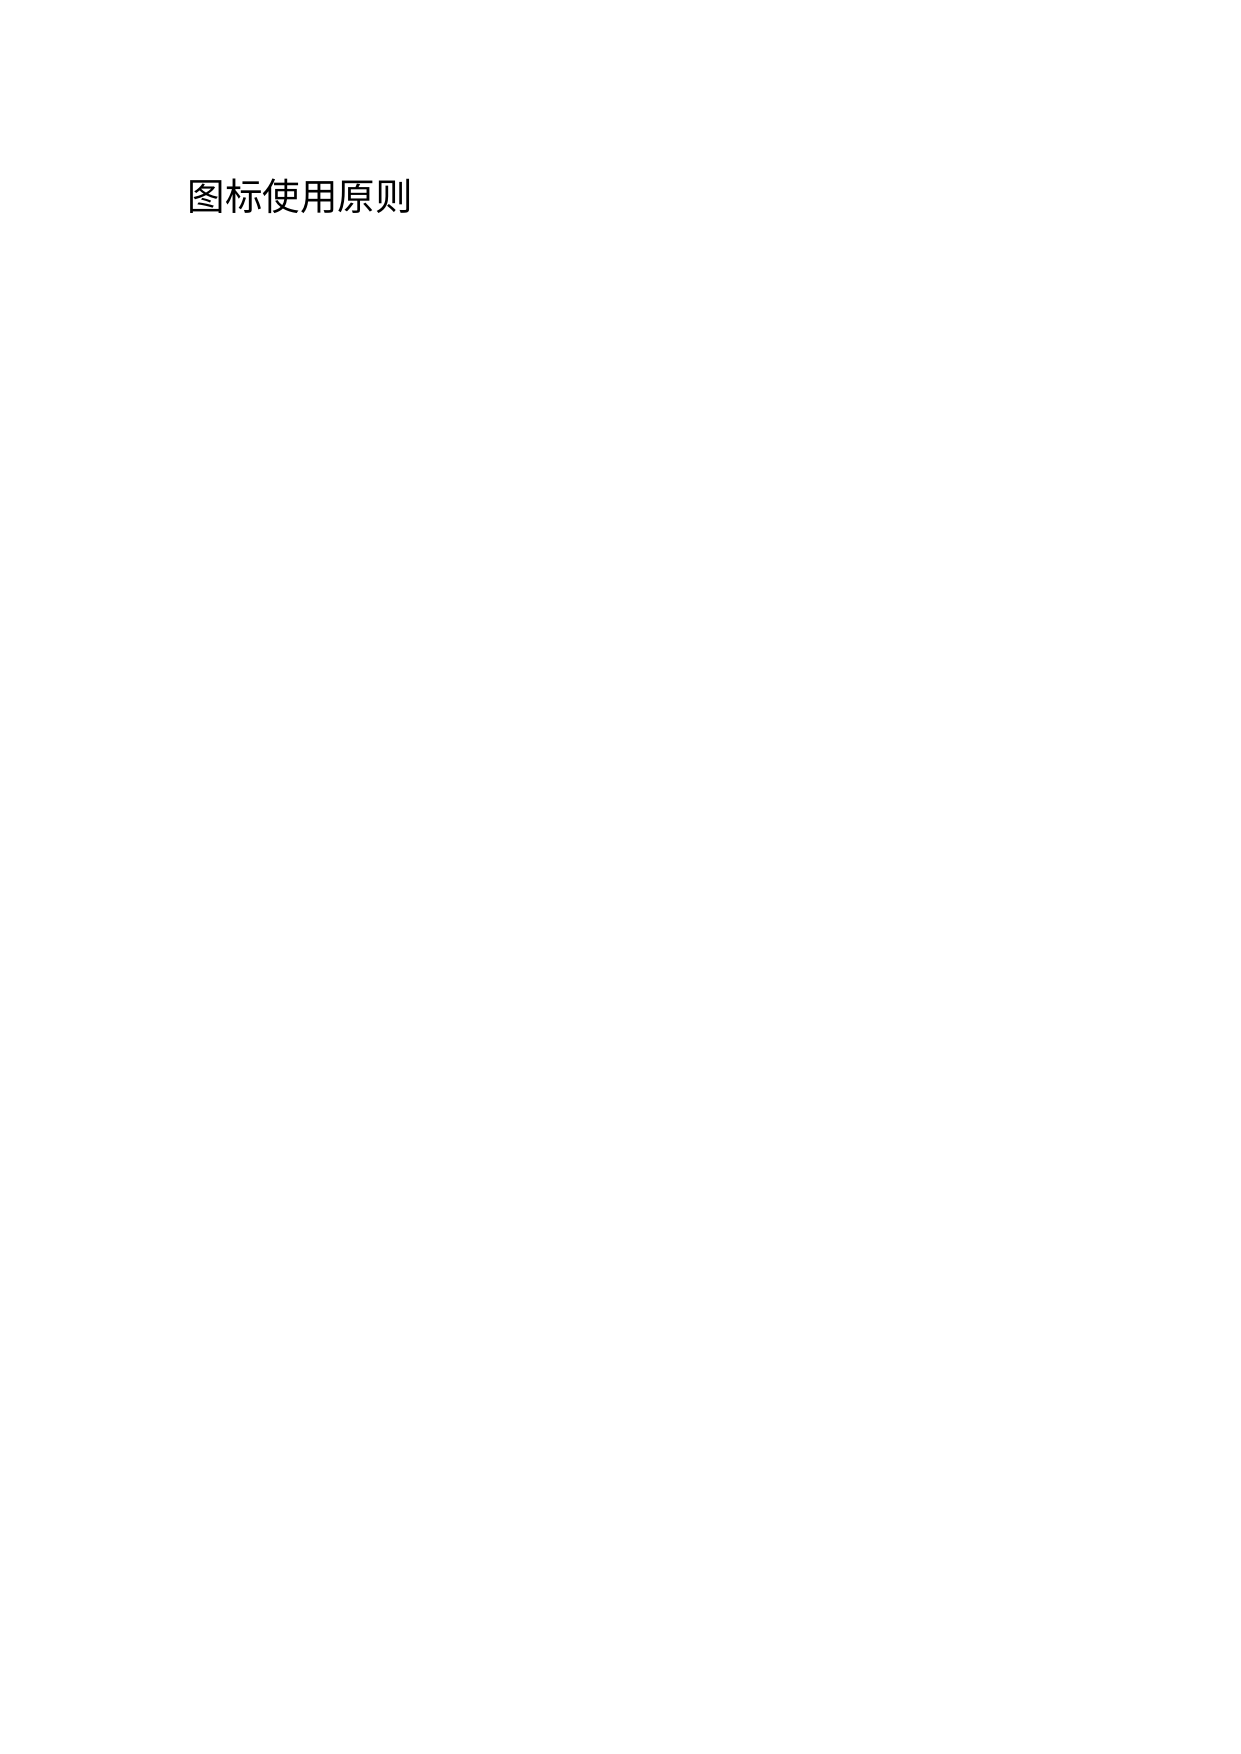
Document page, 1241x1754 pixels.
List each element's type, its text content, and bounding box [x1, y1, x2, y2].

text 图标使用原则 [187, 162, 1053, 227]
